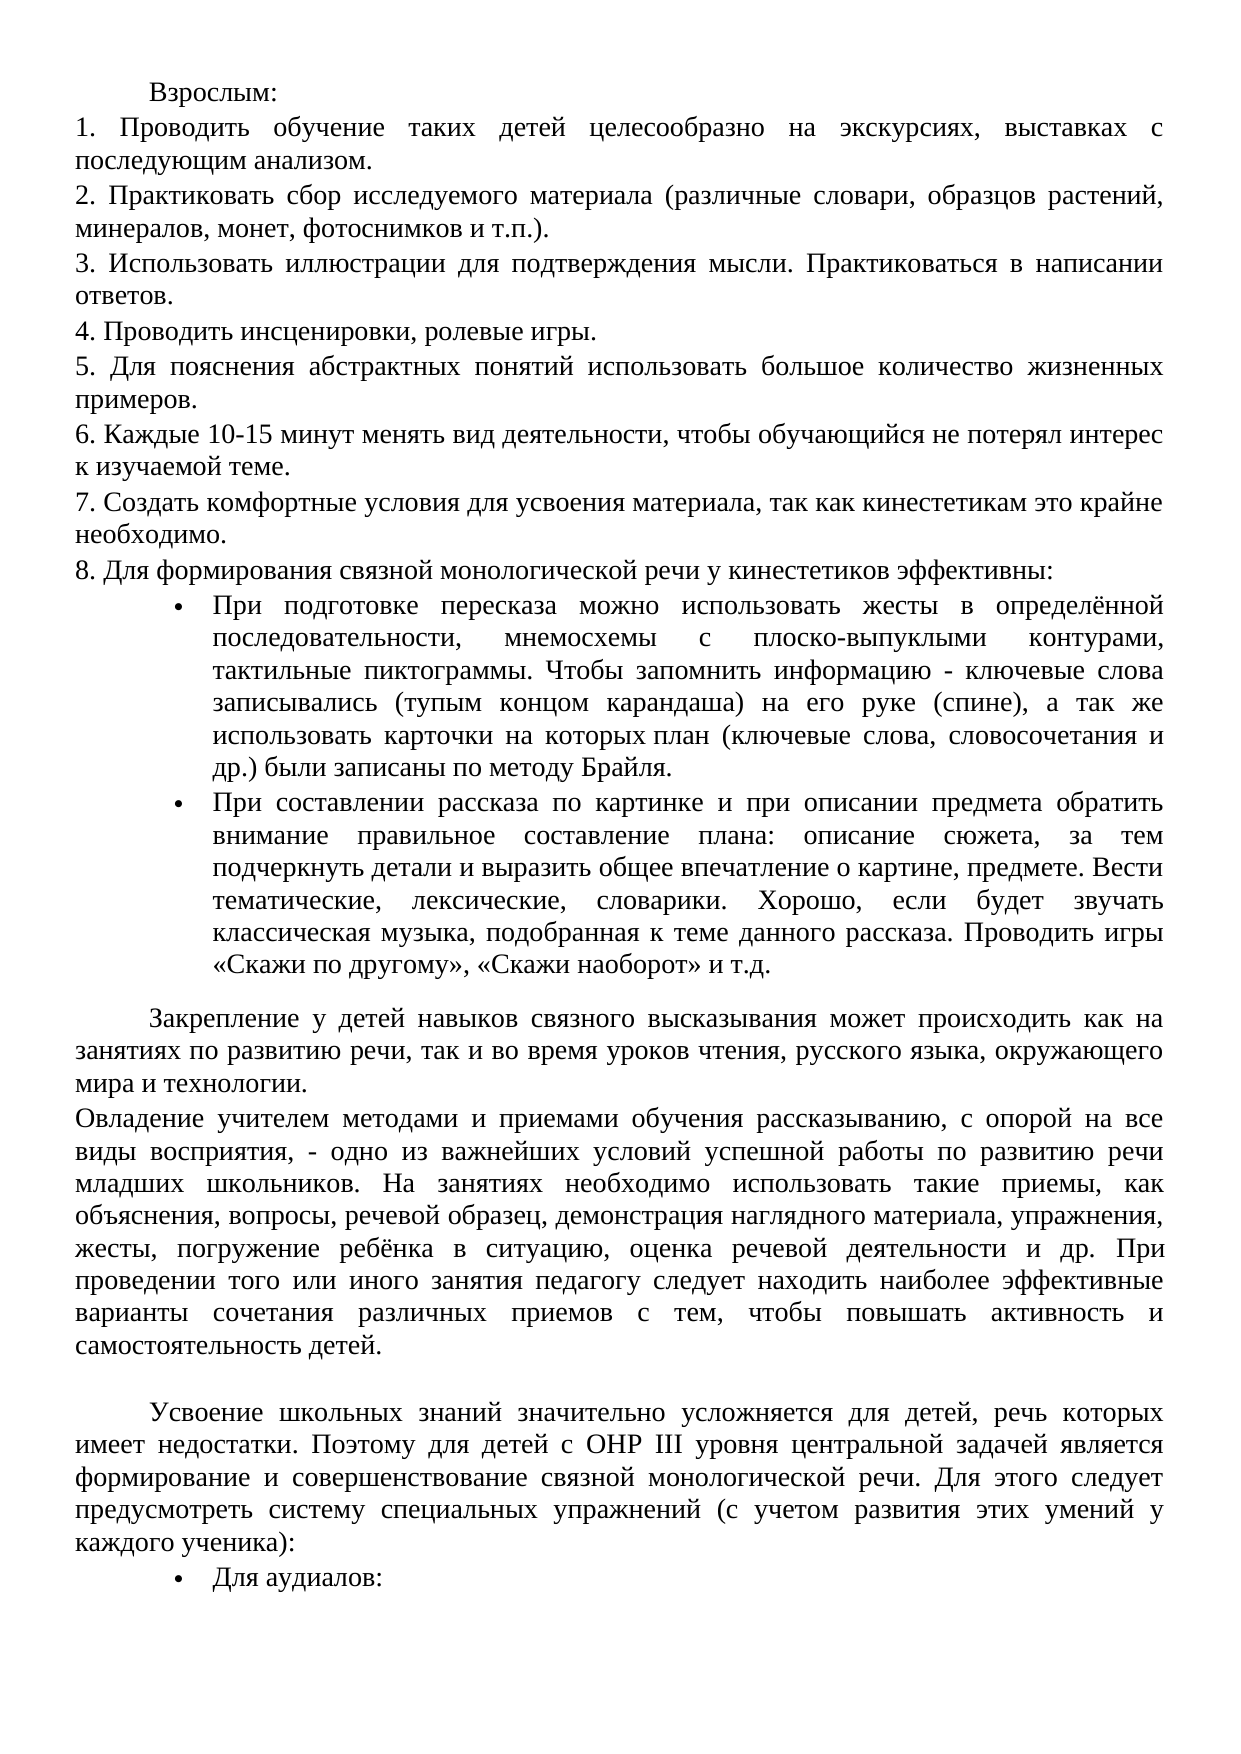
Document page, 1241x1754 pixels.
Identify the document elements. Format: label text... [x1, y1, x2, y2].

text Закрепление у детей навыков связного высказывания может происходить как на занятиях по развитию речи, так и во время уроков чтения, русского языка, окружающего мира и технологии. [75, 1001, 1165, 1098]
text 5. Для пояснения абстрактных понятий использовать большое количество жизненных примеров. [75, 349, 1165, 414]
text 4. Проводить инсценировки, ролевые игры. [75, 314, 1165, 346]
list Для аудиалов: [175, 1560, 1165, 1592]
text Взрослым: [75, 75, 1165, 107]
list При составлении рассказа по картинке и при описании предмета обратить внимание правильное составление плана: описание сюжета, за тем подчеркнуть детали и выразить общее впечатление о картине, предмете. Вести тематические, лексические, словарики. Хорошо, если будет звучать классическая музыка, подобранная к теме данного рассказа. Проводить игры «Скажи по другому», «Скажи наоборот» и т.д. [175, 786, 1165, 980]
text Усвоение школьных знаний значительно усложняется для детей, речь которых имеет недостатки. Поэтому для детей с ОНР III уровня центральной задачей является формирование и совершенствование связной монологической речи. Для этого следует предусмотреть систему специальных упражнений (с учетом развития этих умений у каждого ученика): [75, 1395, 1165, 1557]
text 8. Для формирования связной монологической речи у кинестетиков эффективны: [75, 553, 1165, 585]
text 2. Практиковать сбор исследуемого материала (различные словари, образцов растений, минералов, монет, фотоснимков и т.п.). [75, 178, 1165, 243]
text 1. Проводить обучение таких детей целесообразно на экскурсиях, выставках с последующим анализом. [75, 110, 1165, 175]
text 7. Создать комфортные условия для усвоения материала, так как кинестетикам это крайне необходимо. [75, 485, 1165, 550]
text Овладение учителем методами и приемами обучения рассказыванию, с опорой на все виды восприятия, - одно из важнейших условий успешной работы по развитию речи младших школьников. На занятиях необходимо использовать такие приемы, как объяснения, вопросы, речевой образец, демонстрация наглядного материала, упражнения, жесты, погружение ребёнка в ситуацию, оценка речевой деятельности и др. При проведении того или иного занятия педагогу следует находить наиболее эффективные варианты сочетания различных приемов с тем, чтобы повышать активность и самостоятельность детей. [75, 1101, 1165, 1360]
list При подготовке пересказа можно использовать жесты в определённой последовательности, мнемосхемы с плоско-выпуклыми контурами, тактильные пиктограммы. Чтобы запомнить информацию - ключевые слова записывались (тупым концом карандаша) на его руке (спине), а так же использовать карточки на которых план (ключевые слова, словосочетания и др.) были записаны по методу Брайля. [175, 588, 1165, 782]
text 6. Каждые 10-15 минут менять вид деятельности, чтобы обучающийся не потерял интерес к изучаемой теме. [75, 417, 1165, 482]
text 3. Использовать иллюстрации для подтверждения мысли. Практиковаться в написании ответов. [75, 246, 1165, 311]
